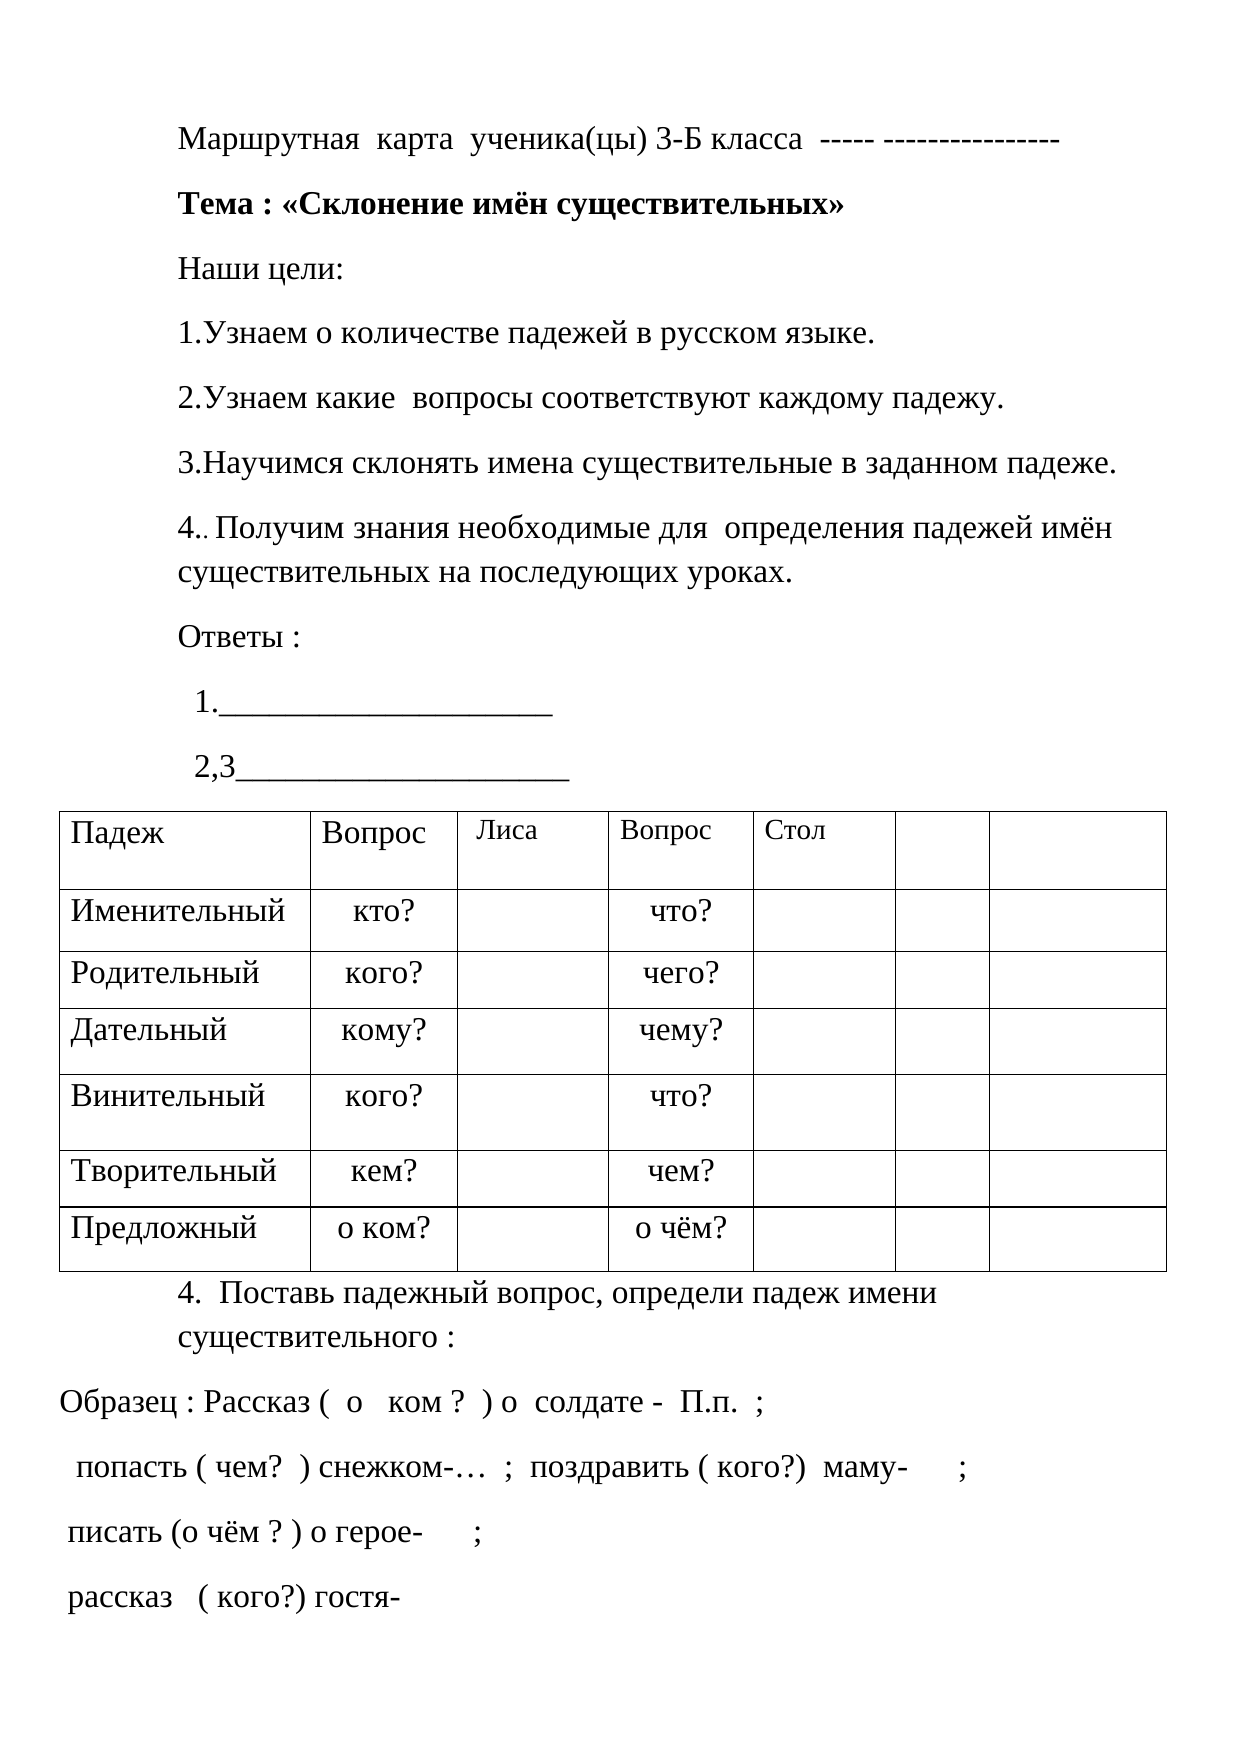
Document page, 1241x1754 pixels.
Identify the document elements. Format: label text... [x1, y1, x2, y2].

text Ответы : [177, 616, 1181, 655]
text 4. Поставь падежный вопрос, определи падеж имени существительного : [177, 1272, 1181, 1354]
table_cell [990, 890, 1166, 951]
table_cell [990, 1208, 1166, 1271]
table_cell чему? [609, 1009, 753, 1074]
table_cell Родительный [60, 952, 310, 1008]
text 3.Научимся склонять имена существительные в заданном падеже. [177, 443, 1181, 481]
text рассказ ( кого?) гостя- [59, 1576, 1181, 1614]
table_cell Творительный [60, 1151, 310, 1206]
table_header [990, 812, 1166, 889]
text 2,3____________________ [177, 746, 1181, 784]
text Тема : «Склонение имён существительных» [177, 183, 1181, 221]
table_header [896, 812, 989, 889]
table_cell [990, 1075, 1166, 1149]
table_cell [754, 1151, 895, 1206]
table_cell [754, 1075, 895, 1149]
table_cell [896, 1075, 989, 1149]
text 1.____________________ [177, 681, 1181, 720]
table_cell Дательный [60, 1009, 310, 1074]
table_cell кому? [311, 1009, 457, 1074]
table_cell [754, 1009, 895, 1074]
table_cell что? [609, 1075, 753, 1149]
text 2.Узнаем какие вопросы соответствуют каждому падежу. [177, 378, 1181, 416]
text Маршрутная карта ученика(цы) 3-Б класса ----- ---------------- [177, 118, 1181, 156]
text попасть ( чем? ) снежком-… ; поздравить ( кого?) маму- ; [59, 1446, 1181, 1484]
table_cell [754, 890, 895, 951]
table_cell [458, 952, 608, 1008]
table_header Вопрос [609, 812, 753, 889]
table_cell кто? [311, 890, 457, 951]
table_cell [458, 1075, 608, 1149]
text писать (о чём ? ) о герое- ; [59, 1511, 1181, 1549]
table_cell чего? [609, 952, 753, 1008]
table_cell [896, 1009, 989, 1074]
text Образец : Рассказ ( о ком ? ) о солдате - П.п. ; [59, 1381, 1181, 1419]
table_cell о ком? [311, 1208, 457, 1271]
text Наши цели: [177, 248, 1181, 286]
table_cell [458, 1009, 608, 1074]
table_cell [754, 952, 895, 1008]
table_cell [990, 1151, 1166, 1206]
table_header Падеж [60, 812, 310, 889]
table_cell [896, 952, 989, 1008]
table_cell чем? [609, 1151, 753, 1206]
table_cell [754, 1208, 895, 1271]
table_cell что? [609, 890, 753, 951]
table_header Вопрос [311, 812, 457, 889]
table_cell кого? [311, 952, 457, 1008]
table_header Лиса [458, 812, 608, 889]
table_cell [458, 1151, 608, 1206]
table_cell о чём? [609, 1208, 753, 1271]
table_cell кем? [311, 1151, 457, 1206]
table_cell [896, 1208, 989, 1271]
table_cell [458, 1208, 608, 1271]
table_cell [990, 952, 1166, 1008]
table_cell [990, 1009, 1166, 1074]
table_cell Предложный [60, 1208, 310, 1271]
table_cell Винительный [60, 1075, 310, 1149]
table_cell [458, 890, 608, 951]
text 1.Узнаем о количестве падежей в русском языке. [177, 313, 1181, 351]
table_header Стол [754, 812, 895, 889]
table_cell [896, 1151, 989, 1206]
table_cell [896, 890, 989, 951]
table_cell Именительный [60, 890, 310, 951]
text 4.. Получим знания необходимые для определения падежей имён существительных на последующих уроках. [177, 507, 1181, 590]
table_cell кого? [311, 1075, 457, 1149]
